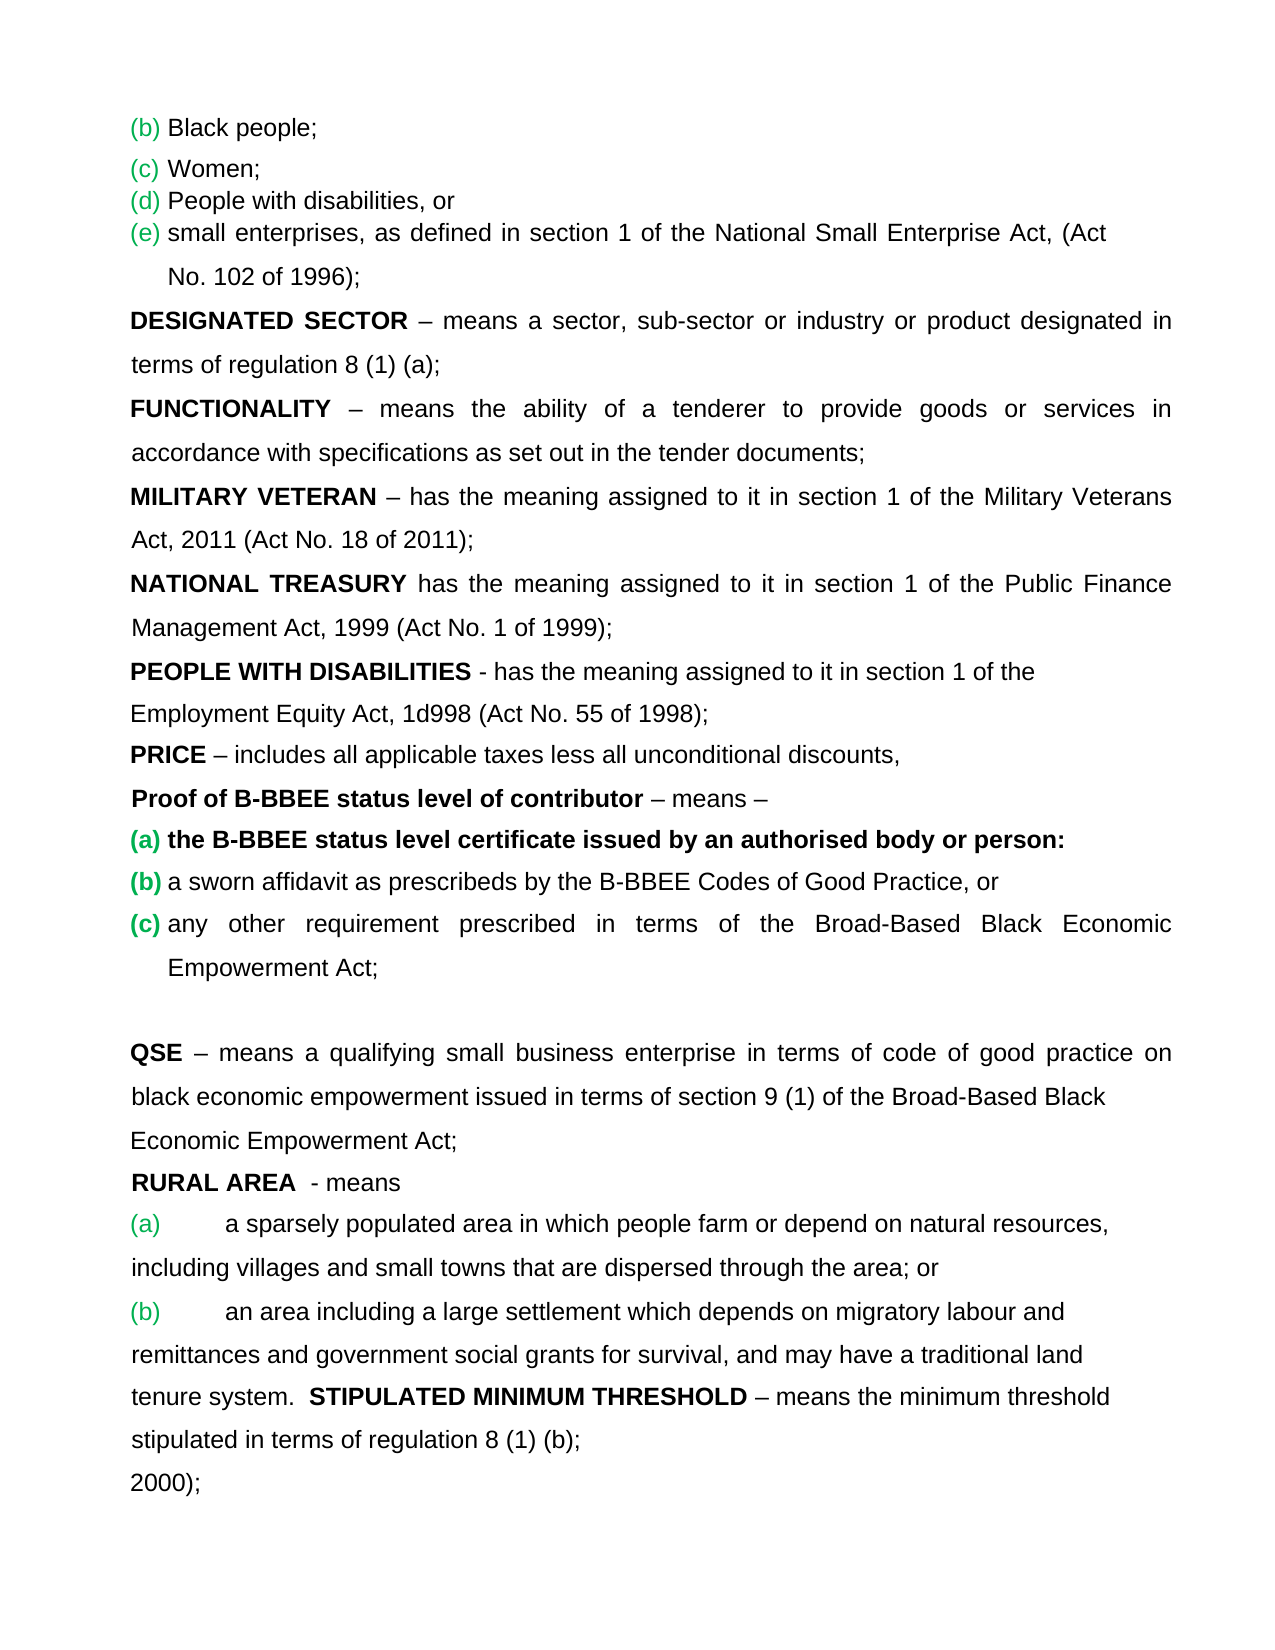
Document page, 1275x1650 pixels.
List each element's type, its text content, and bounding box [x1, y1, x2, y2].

subtitle RURAL AREA - means [131, 1168, 1173, 1197]
text DESIGNATED SECTOR – means a sector, sub-sector or industry or product designated in terms of regulation 8 (1) (a); [130, 306, 1174, 378]
list Women; [130, 154, 1109, 183]
text FUNCTIONALITY – means the ability of a tenderer to provide goods or services in accordance with specifications as set out in the tender documents; [130, 394, 1174, 466]
text Economic Empowerment Act; [130, 1126, 1109, 1154]
text PRICE – includes all applicable taxes less all unconditional discounts, [130, 740, 1109, 769]
list a sparsely populated area in which people farm or depend on natural resources, including villages and small towns that are dispersed through the area; or [130, 1209, 1124, 1282]
text NATIONAL TREASURY has the meaning assigned to it in section 1 of the Public Finance Management Act, 1999 (Act No. 1 of 1999); [130, 569, 1174, 641]
text MILITARY VETERAN – has the meaning assigned to it in section 1 of the Military Veterans Act, 2011 (Act No. 18 of 2011); [130, 482, 1174, 554]
list the B-BBEE status level certificate issued by an authorised body or person: [130, 825, 1173, 854]
list any other requirement prescribed in terms of the Broad-Based Black Economic Empowerment Act; [130, 909, 1173, 981]
subtitle Proof of B-BBEE status level of contributor – means – [131, 783, 1173, 812]
list a sworn affidavit as prescribeds by the B-BBEE Codes of Good Practice, or [130, 867, 1173, 896]
text QSE – means a qualifying small business enterprise in terms of code of good practice on black economic empowerment issued in terms of section 9 (1) of the Broad-Based Black [130, 1038, 1174, 1111]
list Black people; [130, 112, 1109, 141]
list People with disabilities, or [130, 186, 1109, 215]
list an area including a large settlement which depends on migratory labour and remittances and government social grants for survival, and may have a traditional land tenure system. STIPULATED MINIMUM THRESHOLD – means the minimum threshold stipulated in terms of regulation 8 (1) (b); [130, 1297, 1124, 1453]
list small enterprises, as defined in section 1 of the National Small Enterprise Act, (Act No. 102 of 1996); [130, 218, 1109, 291]
text PEOPLE WITH DISABILITIES - has the meaning assigned to it in section 1 of the [130, 657, 1109, 686]
text Employment Equity Act, 1d998 (Act No. 55 of 1998); [130, 699, 1109, 727]
text 2000); [130, 1468, 1109, 1496]
